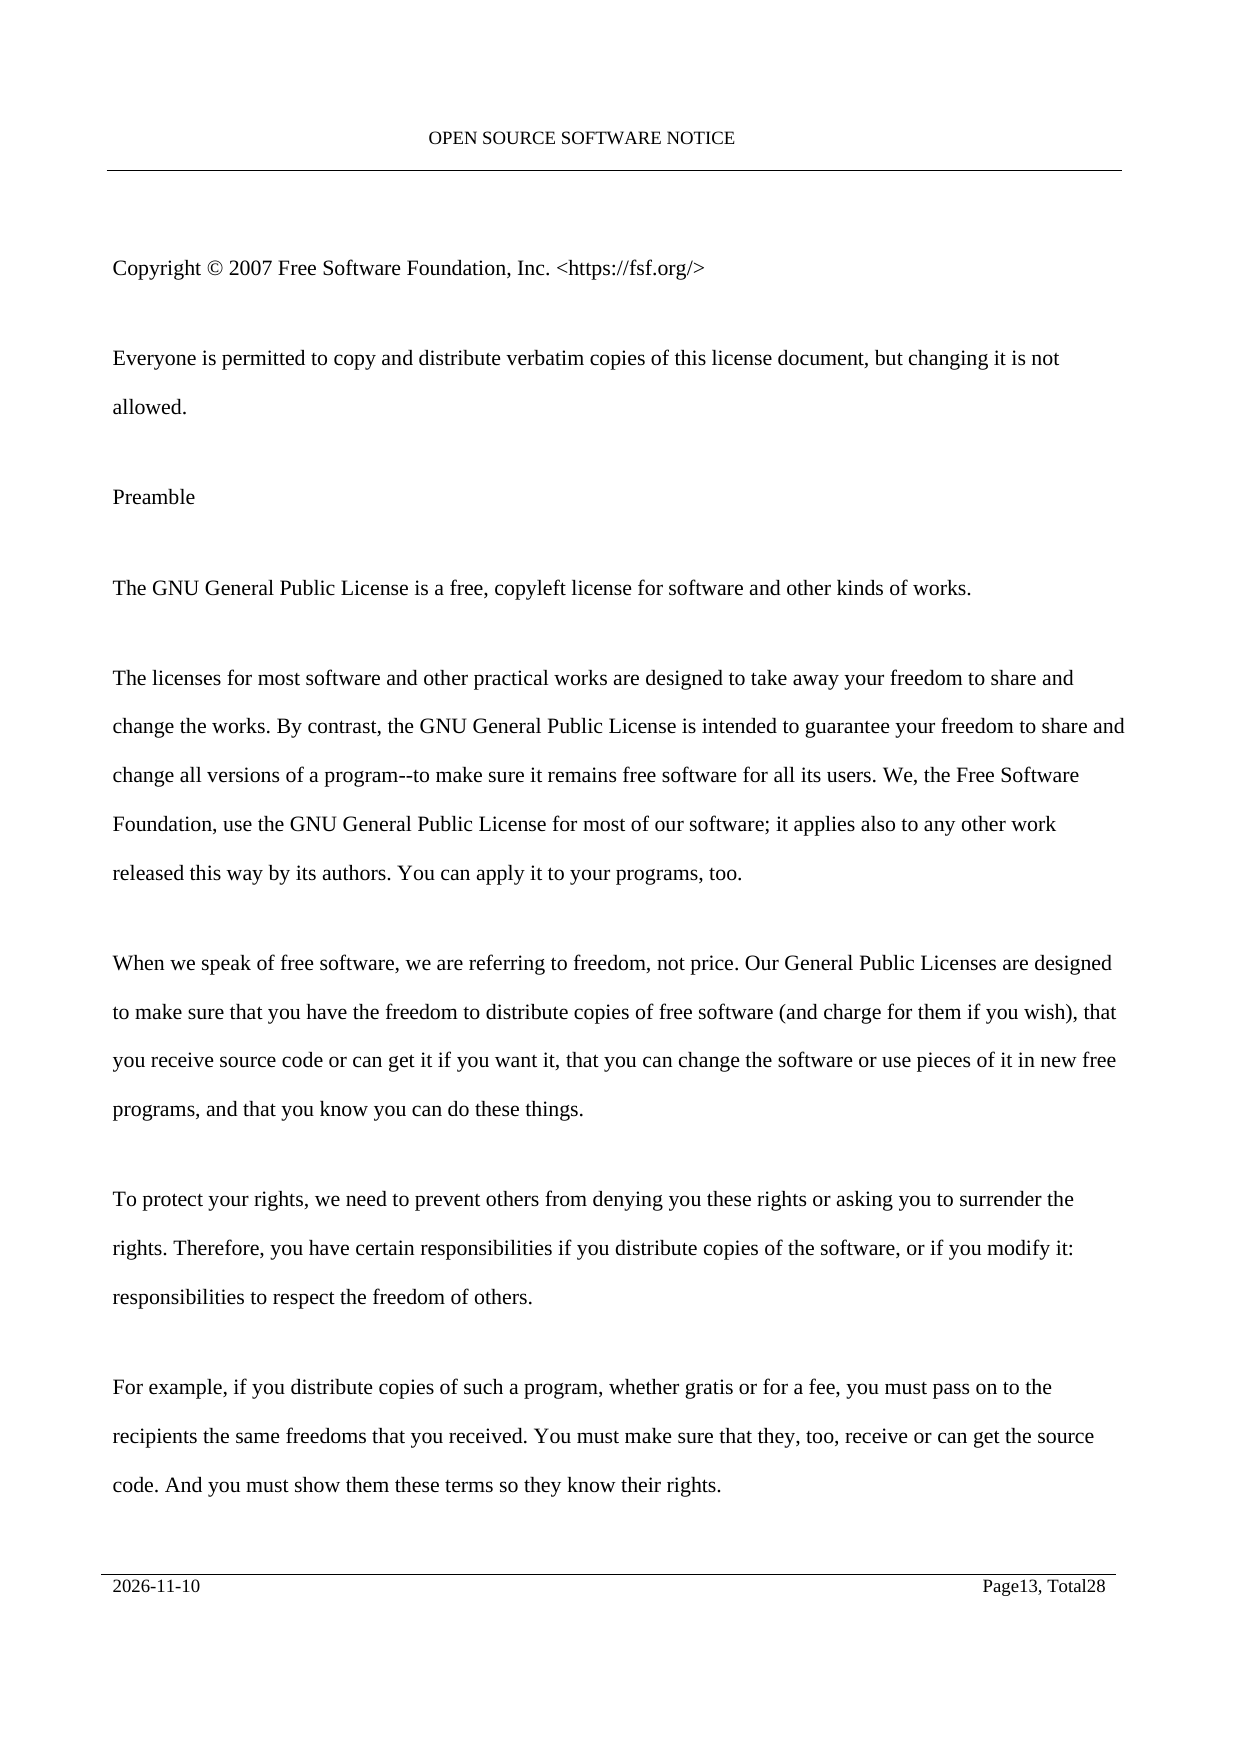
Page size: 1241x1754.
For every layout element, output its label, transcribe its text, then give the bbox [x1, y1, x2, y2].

text To protect your rights, we need to prevent others from denying you these rights or asking you to surrender the rights. Therefore, you have certain responsibilities if you distribute copies of the software, or if you modify it: responsibilities to respect the freedom of others. [112, 1183, 1128, 1313]
text The licenses for most software and other practical works are designed to take away your freedom to share and change the works. By contrast, the GNU General Public License is intended to guarantee your freedom to share and change all versions of a program--to make sure it remains free software for all its users. We, the Free Software Foundation, use the GNU General Public License for most of our software; it applies also to any other work released this way by its authors. You can apply it to your programs, too. [112, 661, 1128, 888]
text Preamble [112, 481, 1128, 513]
text Everyone is permitted to copy and distribute verbatim copies of this license document, but changing it is not allowed. [112, 342, 1128, 423]
text The GNU General Public License is a free, copyleft license for software and other kinds of works. [112, 571, 1128, 603]
text When we speak of free software, we are referring to freedom, not price. Our General Public Licenses are designed to make sure that you have the freedom to distribute copies of free software (and charge for them if you wish), that you receive source code or can get it if you want it, that you can change the software or use pieces of it in new free programs, and that you know you can do these things. [112, 946, 1128, 1125]
text For example, if you distribute copies of such a program, whether gratis or for a fee, you must pass on to the recipients the same freedoms that you received. You must make sure that they, too, receive or can get the source code. And you must show them these terms so they know their rights. [112, 1370, 1128, 1500]
text Copyright © 2007 Free Software Foundation, Inc. <https://fsf.org/> [112, 251, 1128, 284]
